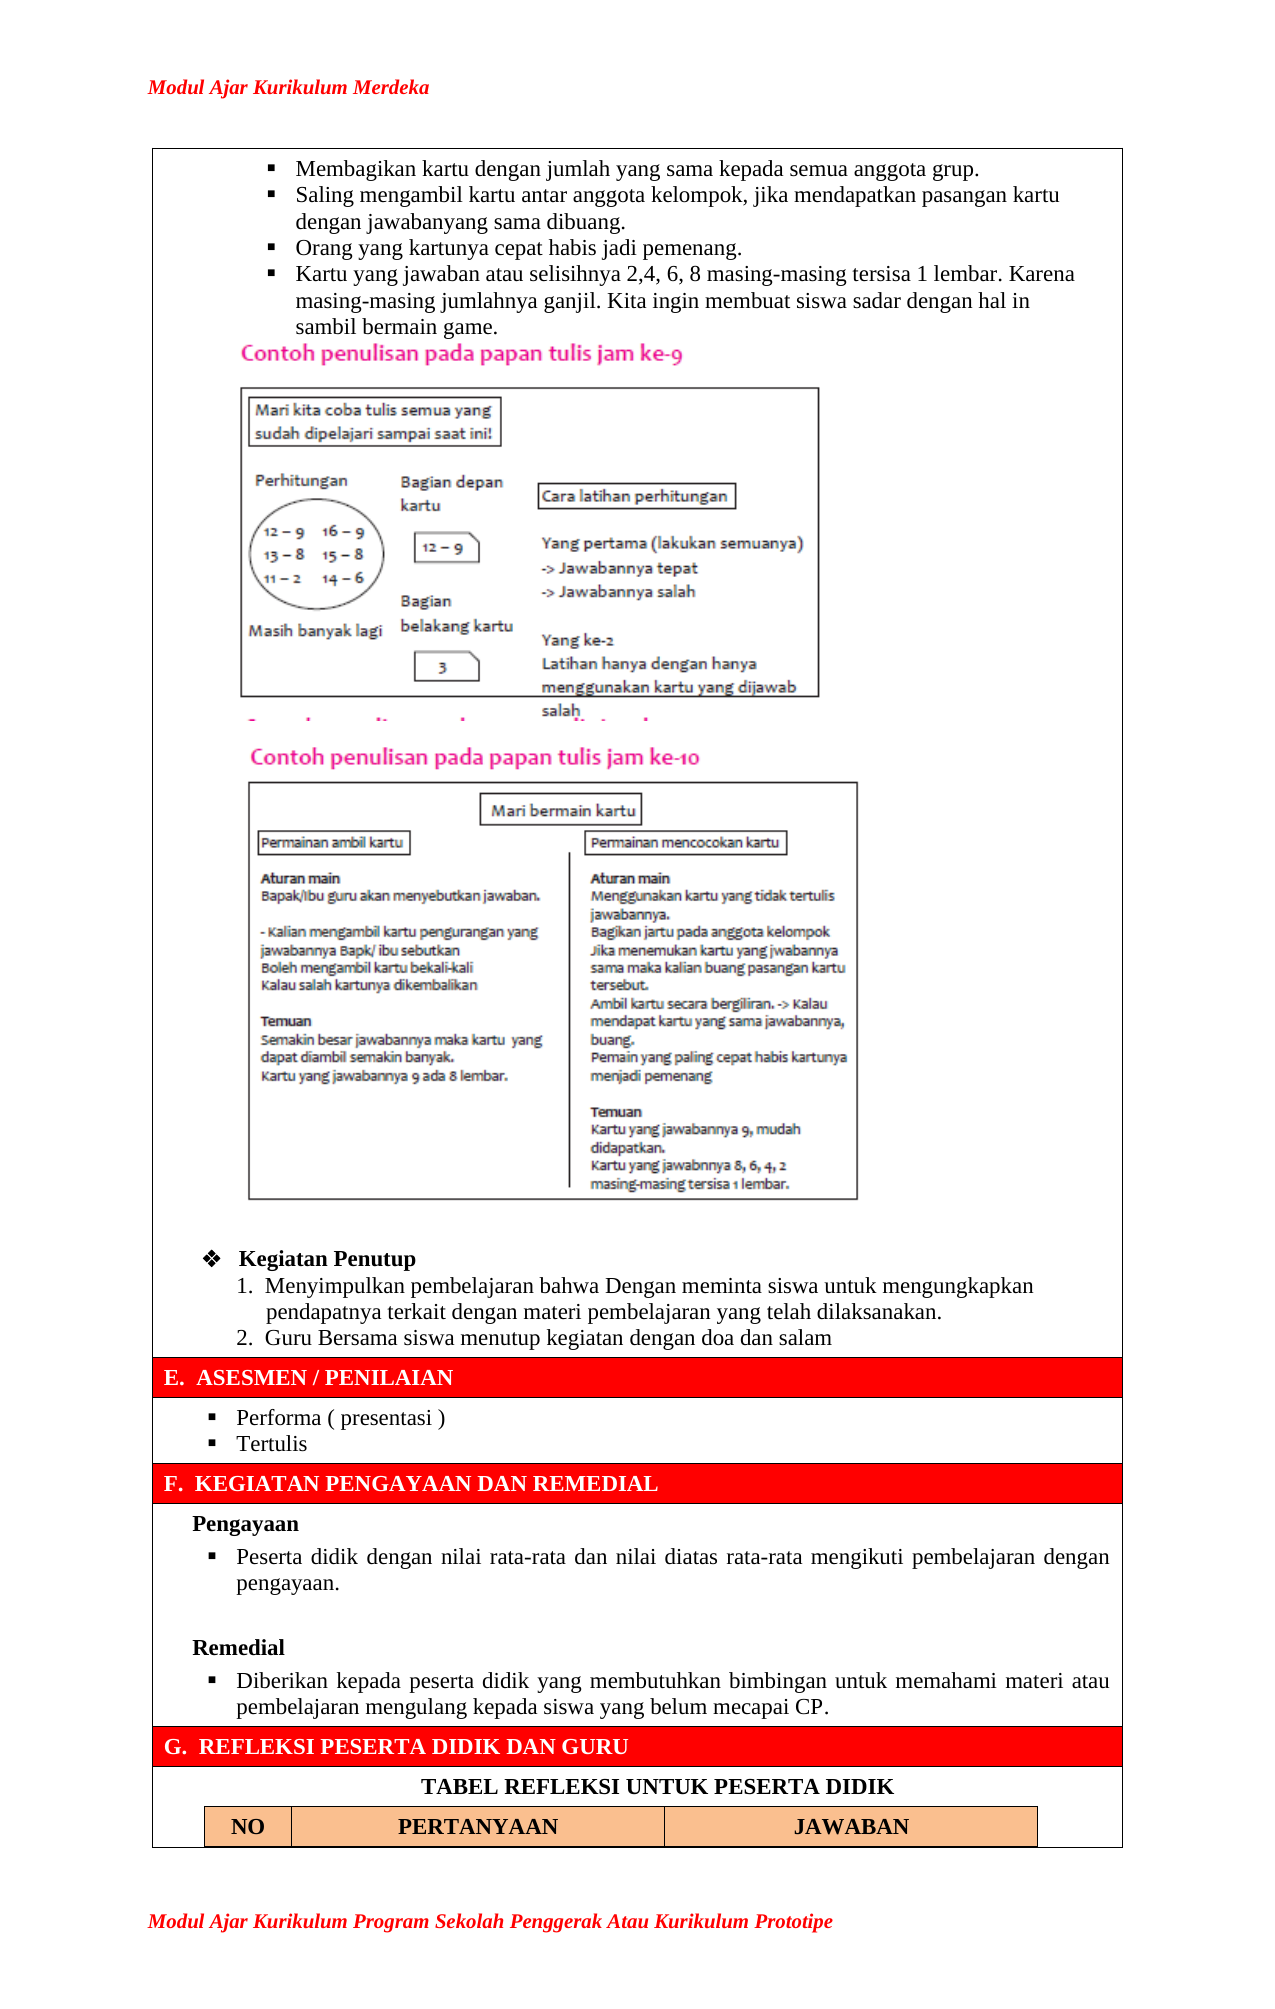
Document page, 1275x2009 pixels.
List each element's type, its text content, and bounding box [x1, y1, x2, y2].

picture [236, 339, 829, 721]
table_cell E. ASESMEN / PENILAIAN [153, 1358, 1122, 1397]
table_cell F. KEGIATAN PENGAYAAN DAN REMEDIAL [153, 1464, 1122, 1503]
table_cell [153, 1767, 1122, 1847]
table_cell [153, 149, 1122, 1357]
picture [236, 747, 866, 1219]
table_cell Performa ( presentasi ) Tertulis [153, 1398, 1122, 1463]
table_cell G. REFLEKSI PESERTA DIDIK DAN GURU [153, 1727, 1122, 1766]
table_cell Pengayaan Peserta didik dengan nilai rata-rata dan nilai diatas rata-rata mengikuti pembelajaran dengan pengayaan. Remedial Diberikan kepada peserta didik yang membutuhkan bimbingan untuk memahami materi atau pembelajaran mengulang kepada siswa yang belum mecapai CP. [153, 1504, 1122, 1726]
